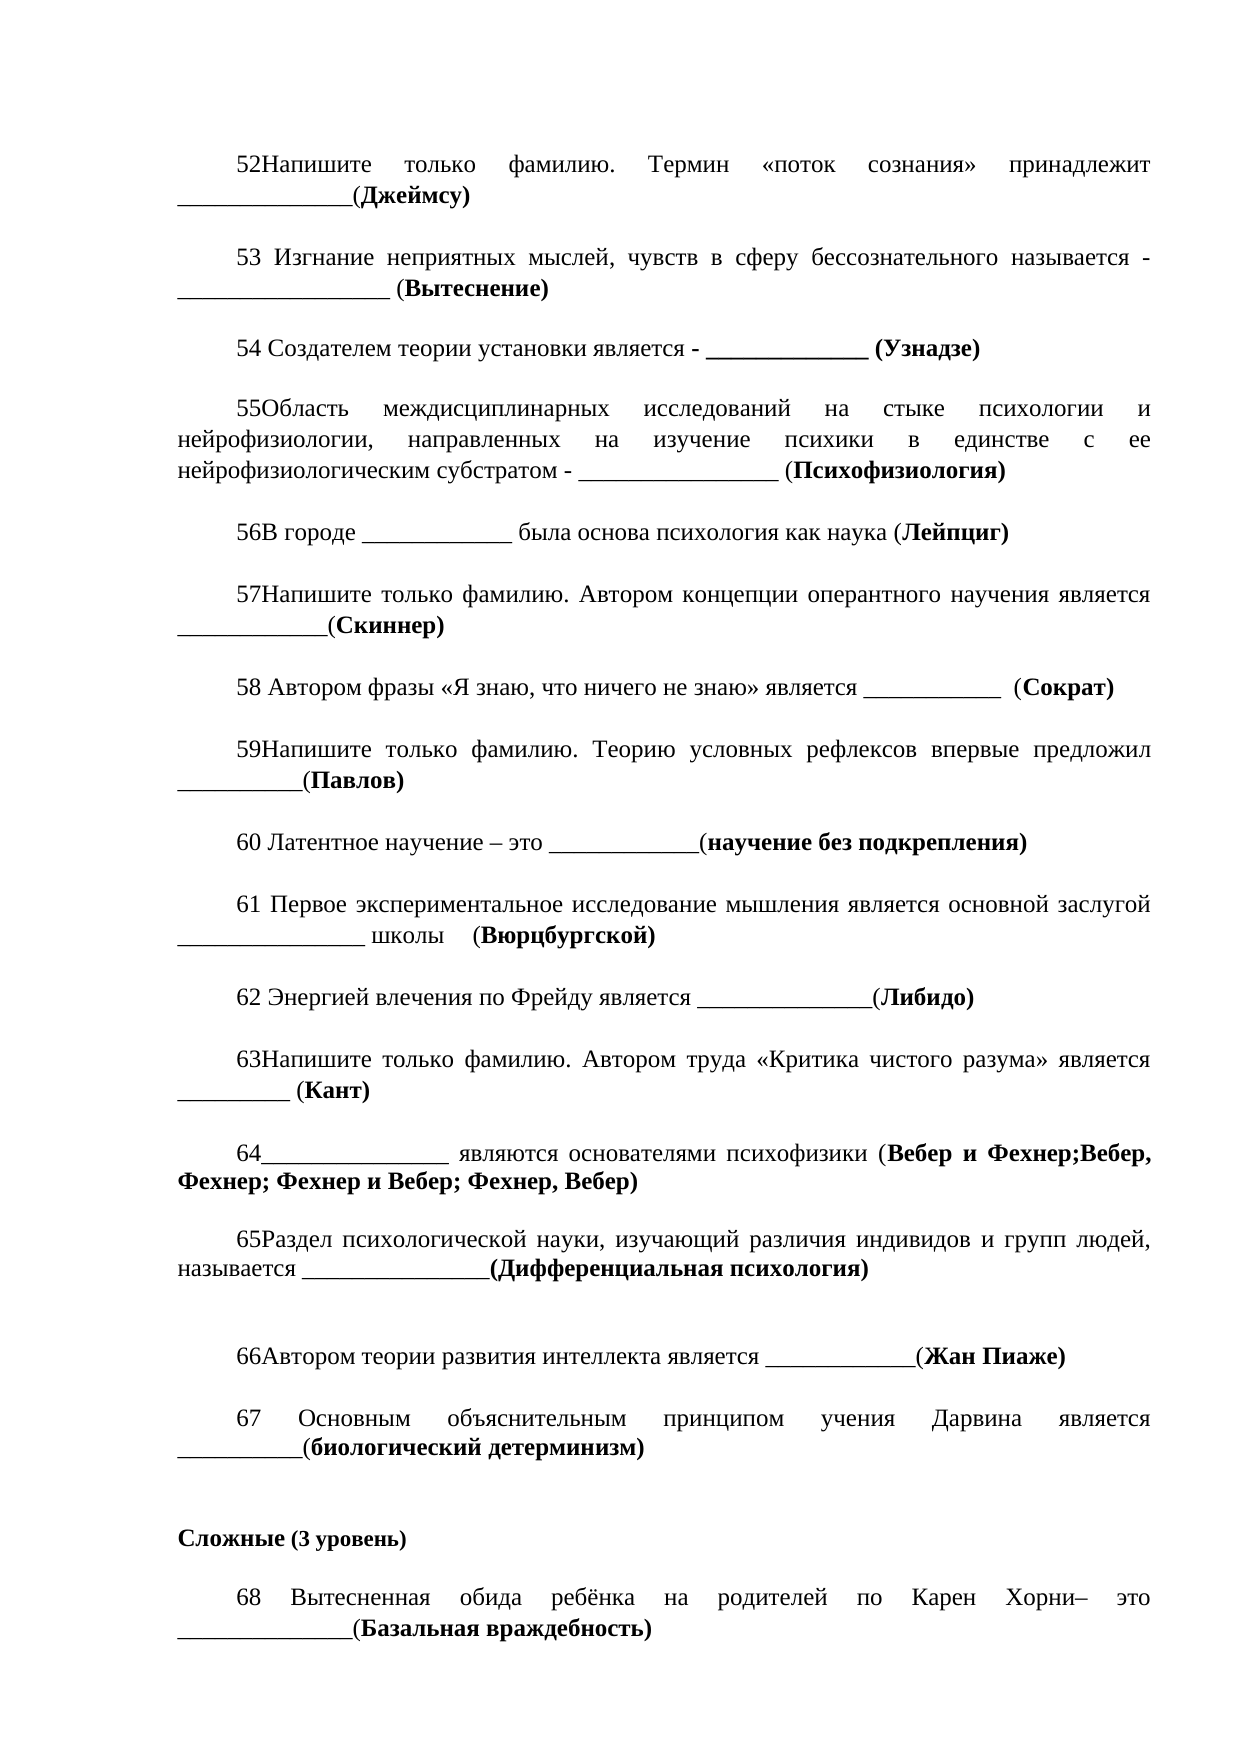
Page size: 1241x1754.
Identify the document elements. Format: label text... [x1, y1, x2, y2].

text 66Автором теории развития интеллекта является ____________(Жан Пиаже) [177, 1341, 1152, 1370]
text 52Напишите только фамилию. Термин «поток сознания» принадлежит ______________(Джеймсу) [177, 149, 1152, 209]
text 63Напишите только фамилию. Автором труда «Критика чистого разума» является _________ (Кант) [177, 1044, 1152, 1104]
text 61 Первое экспериментальное исследование мышления является основной заслугой _______________ школы (Вюрцбургской) [177, 889, 1152, 949]
text 53 Изгнание неприятных мыслей, чувств в сферу бессознательного называется - _________________ (Вытеснение) [177, 242, 1152, 302]
text 65Раздел психологической науки, изучающий различия индивидов и групп людей, называется _______________(Дифференциальная психология) [177, 1224, 1152, 1281]
text 55Область междисциплинарных исследований на стыке психологии и нейрофизиологии, направленных на изучение психики в единстве с ее нейрофизиологическим субстратом - ________________ (Психофизиология) [177, 393, 1152, 483]
text 59Напишите только фамилию. Теорию условных рефлексов впервые предложил __________(Павлов) [177, 734, 1152, 794]
text 68 Вытесненная обида ребёнка на родителей по Карен Хорни– это ______________(Базальная враждебность) [177, 1582, 1152, 1642]
text 64_______________ являются основателями психофизики (Вебер и Фехнер;Вебер, Фехнер; Фехнер и Вебер; Фехнер, Вебер) [177, 1138, 1152, 1195]
text 60 Латентное научение – это ____________(научение без подкрепления) [177, 827, 1152, 856]
text 62 Энергией влечения по Фрейду является ______________(Либидо) [177, 982, 1152, 1011]
list 54 Создателем теории установки является - _____________ (Узнадзе) [236, 333, 1152, 362]
text 56В городе ____________ была основа психология как наука (Лейпциг) [177, 517, 1152, 546]
text Сложные (3 уровень) [177, 1523, 1152, 1552]
text 57Напишите только фамилию. Автором концепции оперантного научения является ____________(Скиннер) [177, 579, 1152, 639]
text 67 Основным объяснительным принципом учения Дарвина является __________(биологический детерминизм) [177, 1403, 1152, 1461]
text 58 Автором фразы «Я знаю, что ничего не знаю» является ___________ (Сократ) [177, 672, 1152, 701]
